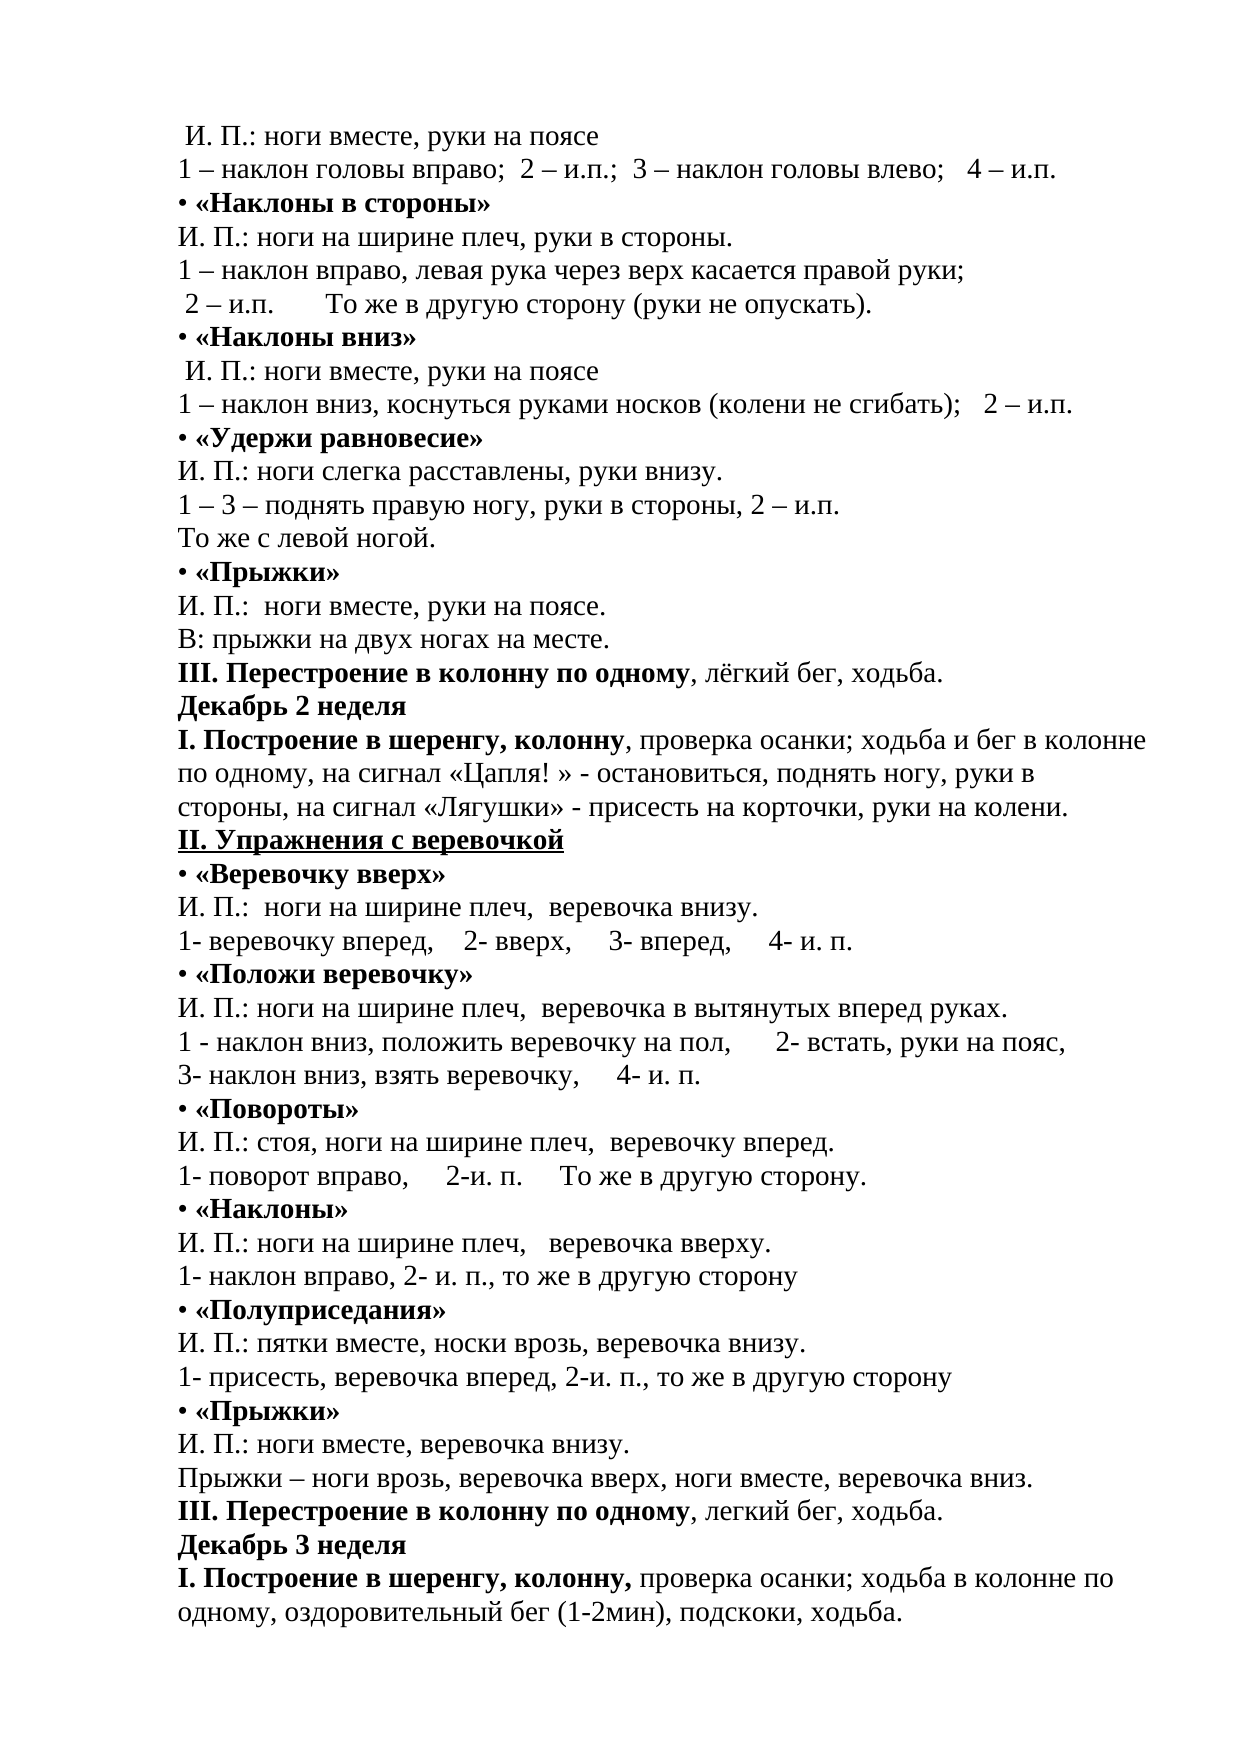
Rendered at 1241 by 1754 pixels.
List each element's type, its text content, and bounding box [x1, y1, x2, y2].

text В: прыжки на двух ногах на месте. [177, 621, 1152, 655]
text Прыжки – ноги врозь, веревочка вверх, ноги вместе, веревочка вниз. [177, 1460, 1152, 1493]
text • «Наклоны» [177, 1191, 1152, 1225]
text • «Наклоны вниз» [177, 319, 1152, 353]
text • «Прыжки» [177, 1393, 1152, 1426]
text То же с левой ногой. [177, 521, 1152, 554]
text 1 – наклон головы вправо; 2 – и.п.; 3 – наклон головы влево; 4 – и.п. [177, 152, 1152, 185]
text 2 – и.п. То же в другую сторону (руки не опускать). [177, 286, 1152, 319]
text 1 - наклон вниз, положить веревочку на пол, 2- встать, руки на пояс, [177, 1024, 1152, 1057]
text И. П.: пятки вместе, носки врозь, веревочка внизу. [177, 1326, 1152, 1359]
text • «Наклоны в стороны» [177, 185, 1152, 219]
text I. Построение в шеренгу, колонну, проверка осанки; ходьба и бег в колонне по одному, на сигнал «Цапля! » - остановиться, поднять ногу, руки в стороны, на сигнал «Лягушки» - присесть на корточки, руки на колени. [177, 722, 1152, 822]
text 1 – наклон вправо, левая рука через верх касается правой руки; [177, 252, 1152, 286]
text И. П.: ноги слегка расставлены, руки внизу. [177, 453, 1152, 487]
text И. П.: ноги вместе, веревочка внизу. [177, 1426, 1152, 1460]
text И. П.: ноги на ширине плеч, руки в стороны. [177, 219, 1152, 252]
text 1- поворот вправо, 2-и. п. То же в другую сторону. [177, 1158, 1152, 1191]
text Декабрь 2 неделя [177, 688, 1152, 722]
text 1 – 3 – поднять правую ногу, руки в стороны, 2 – и.п. [177, 487, 1152, 521]
text • «Полуприседания» [177, 1292, 1152, 1326]
text 3- наклон вниз, взять веревочку, 4- и. п. [177, 1057, 1152, 1091]
text И. П.: ноги вместе, руки на поясе. [177, 588, 1152, 621]
text 1- присесть, веревочка вперед, 2-и. п., то же в другую сторону [177, 1359, 1152, 1393]
text III. Перестроение в колонну по одному, лёгкий бег, ходьба. [177, 655, 1152, 688]
text И. П.: ноги на ширине плеч, веревочка в вытянутых вперед руках. [177, 990, 1152, 1024]
text 1- веревочку вперед, 2- вверх, 3- вперед, 4- и. п. [177, 923, 1152, 957]
text И. П.: ноги на ширине плеч, веревочка внизу. [177, 889, 1152, 923]
text 1- наклон вправо, 2- и. п., то же в другую сторону [177, 1258, 1152, 1292]
text • «Веревочку вверх» [177, 856, 1152, 889]
text I. Построение в шеренгу, колонну, проверка осанки; ходьба в колонне по одному, оздоровительный бег (1-2мин), подскоки, ходьба. [177, 1560, 1152, 1627]
text Декабрь 3 неделя [177, 1527, 1152, 1560]
text III. Перестроение в колонну по одному, легкий бег, ходьба. [177, 1493, 1152, 1527]
text И. П.: стоя, ноги на ширине плеч, веревочку вперед. [177, 1124, 1152, 1158]
text И. П.: ноги вместе, руки на поясе [177, 118, 1152, 152]
text И. П.: ноги на ширине плеч, веревочка вверху. [177, 1225, 1152, 1258]
text • «Повороты» [177, 1091, 1152, 1124]
text II. Упражнения с веревочкой [177, 822, 1152, 856]
text • «Удержи равновесие» [177, 420, 1152, 453]
text • «Положи веревочку» [177, 957, 1152, 990]
text 1 – наклон вниз, коснуться руками носков (колени не сгибать); 2 – и.п. [177, 386, 1152, 420]
text • «Прыжки» [177, 554, 1152, 588]
text И. П.: ноги вместе, руки на поясе [177, 353, 1152, 386]
